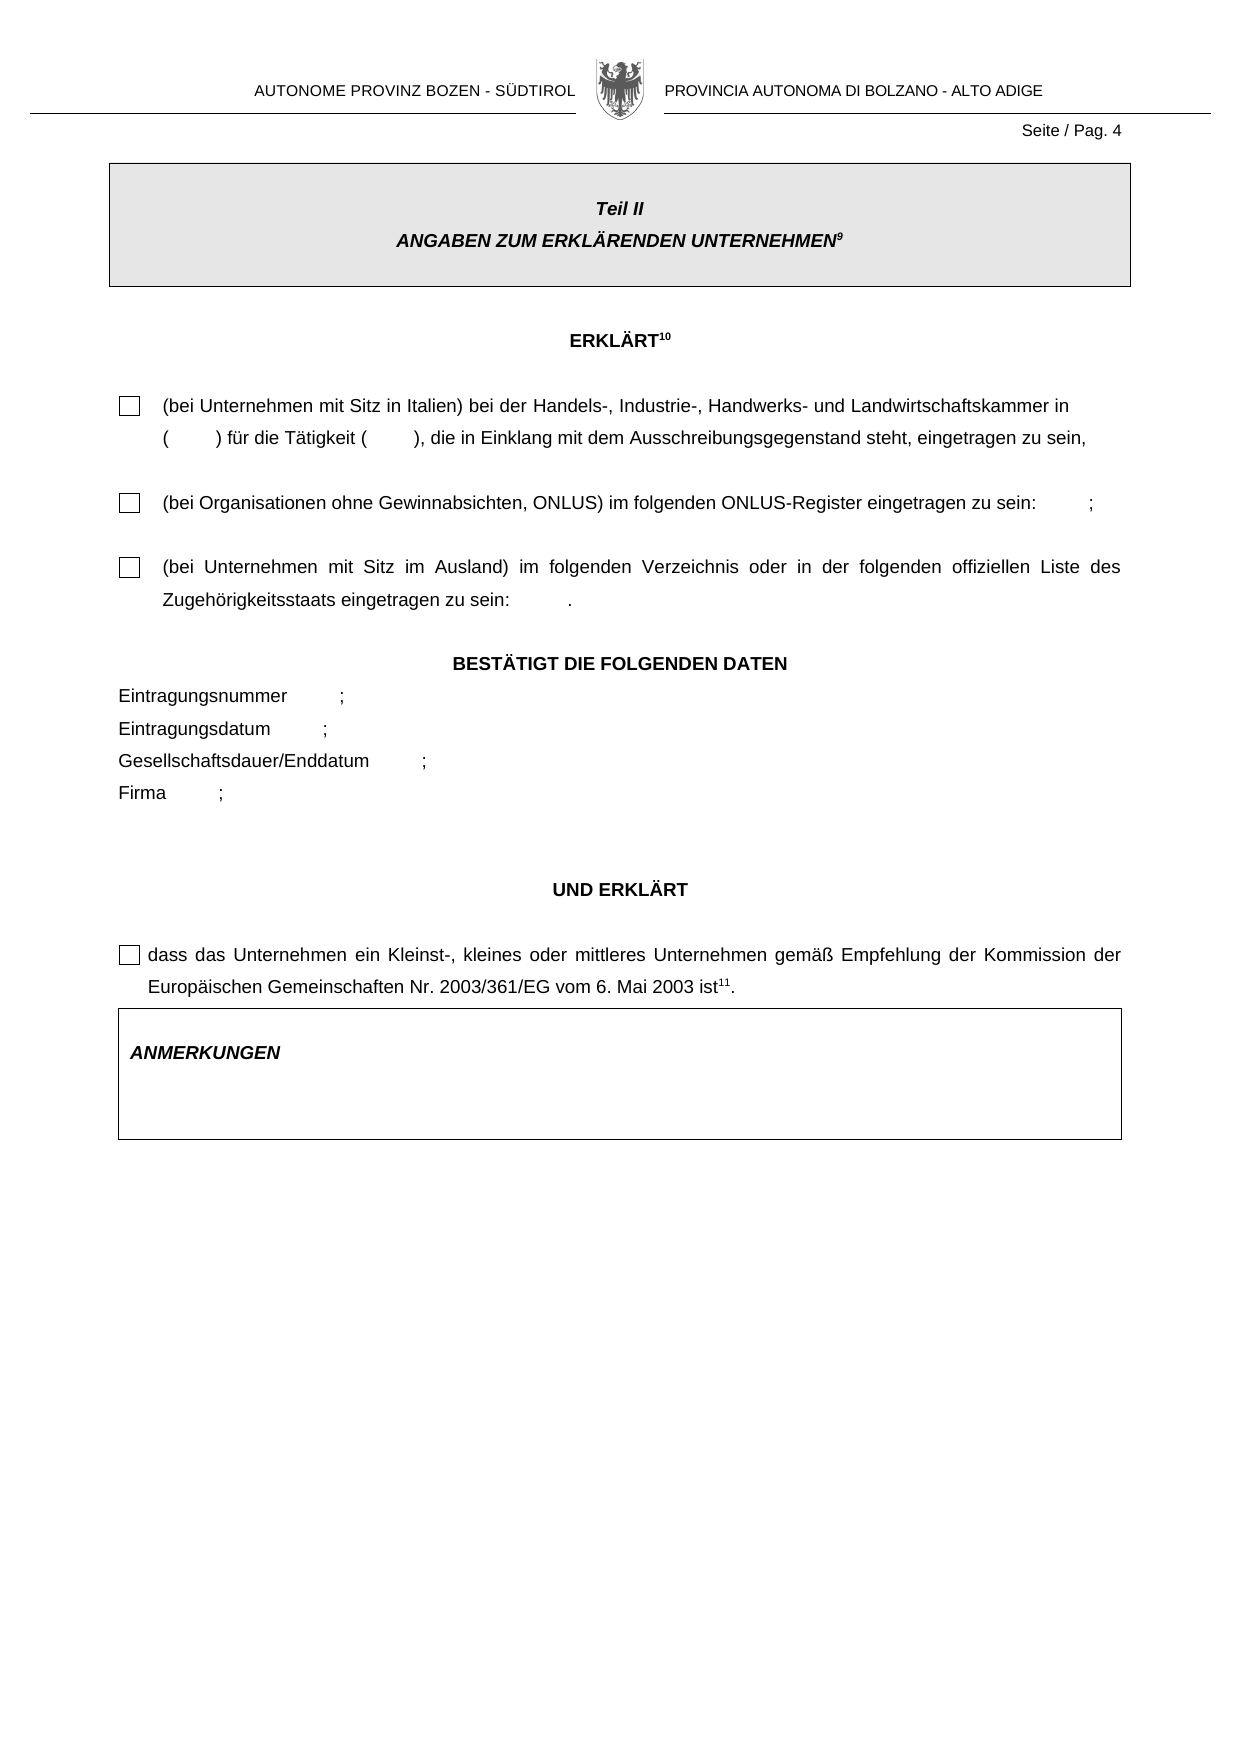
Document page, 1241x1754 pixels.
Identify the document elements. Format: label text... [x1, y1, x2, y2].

text ERKLÄRT [118, 330, 1122, 352]
text ANGABEN ZUM ERKLÄRENDEN UNTERNEHMEN [110, 227, 1130, 252]
text Teil II [110, 195, 1130, 219]
text Gesellschaftsdauer/Enddatum ; [118, 750, 1122, 771]
table_header ANMERKUNGEN [119, 1009, 1121, 1138]
text Eintragungsnummer ; [118, 685, 1122, 707]
text (bei Unternehmen mit Sitz im Ausland) im folgenden Verzeichnis oder in der folgenden offiziellen Liste des Zugehörigkeitsstaats eingetragen zu sein: . [118, 556, 1122, 610]
text Firma ; [118, 782, 1122, 804]
text UND ERKLÄRT [118, 879, 1122, 901]
picture [596, 59, 644, 120]
text (bei Unternehmen mit Sitz in Italien) bei der Handels-, Industrie-, Handwerks- und Landwirtschaftskammer in ( ) für die Tätigkeit ( ), die in Einklang mit dem Ausschreibungsgegenstand steht, eingetragen zu sein, [118, 395, 1122, 448]
text (bei Organisationen ohne Gewinnabsichten, ONLUS) im folgenden ONLUS-Register eingetragen zu sein: ; [118, 492, 1122, 513]
text dass das Unternehmen ein Kleinst-, kleines oder mittleres Unternehmen gemäß Empfehlung der Kommission der Europäischen Gemeinschaften Nr. 2003/361/EG vom 6. Mai 2003 ist. [118, 944, 1122, 997]
text BESTÄTIGT DIE FOLGENDEN DATEN [118, 653, 1122, 674]
text Eintragungsdatum ; [118, 718, 1122, 739]
